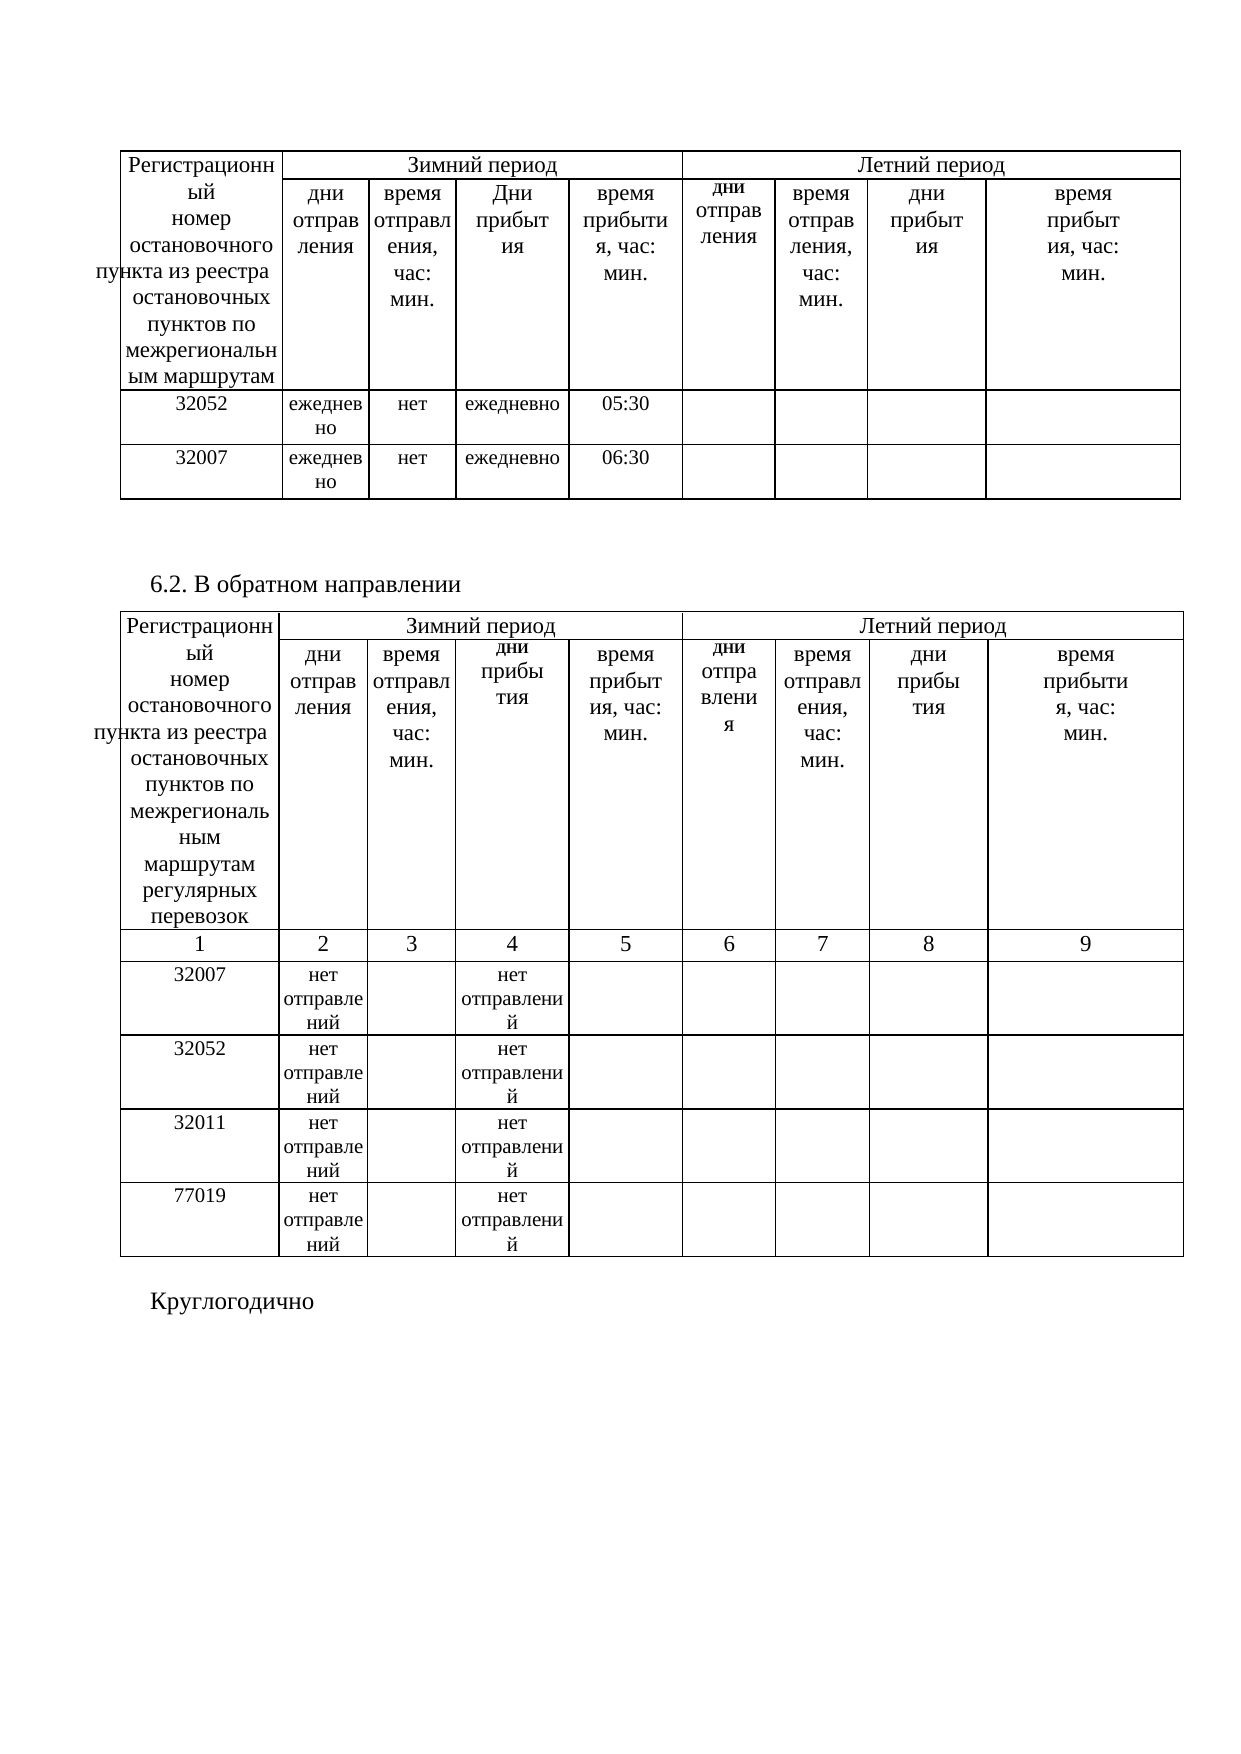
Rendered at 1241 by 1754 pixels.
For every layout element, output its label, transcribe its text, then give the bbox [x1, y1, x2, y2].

table_cell Дни прибыт ия [457, 180, 568, 389]
table_cell [776, 1036, 869, 1108]
table_cell [683, 391, 774, 444]
table_cell [368, 962, 455, 1034]
table_cell нет отправлений [280, 962, 367, 1034]
table_cell 1 [121, 930, 278, 961]
table_cell 32052 [121, 1036, 278, 1108]
table_header Летний период [683, 152, 1180, 178]
table_cell [870, 1036, 987, 1108]
table_cell [989, 1110, 1183, 1182]
table_cell дни отправ ления [280, 640, 367, 929]
table_cell [776, 1183, 869, 1256]
table_cell [776, 1110, 869, 1182]
table_cell 32007 [121, 445, 282, 498]
table_cell [368, 1110, 455, 1182]
table_cell нет отправлений [456, 1110, 568, 1182]
table_cell 05:30 [570, 391, 682, 444]
table_cell [776, 391, 867, 444]
table_cell время прибыти я, час: мин. [570, 180, 682, 389]
table_cell ДНИ прибы тия [456, 640, 568, 929]
table_cell 06:30 [570, 445, 682, 498]
table_cell [989, 1036, 1183, 1108]
table_cell [989, 962, 1183, 1034]
table_cell [776, 445, 867, 498]
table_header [121, 152, 282, 389]
table_cell время прибыти я, час: мин. [989, 640, 1183, 929]
table_cell 8 [870, 930, 987, 961]
table_cell 6 [683, 930, 775, 961]
table_cell [683, 445, 774, 498]
table_cell [683, 1110, 775, 1182]
table_cell дни отправ ления [283, 180, 368, 389]
table_cell нет [370, 445, 455, 498]
table_cell [683, 1183, 775, 1256]
table_cell время отправл ения, час: мин. [776, 640, 869, 929]
table_cell нет отправлений [456, 962, 568, 1034]
table_cell время отправл ения, час: мин. [370, 180, 455, 389]
table_cell нет отправлений [280, 1110, 367, 1182]
table_cell нет [370, 391, 455, 444]
table_cell 32007 [121, 962, 278, 1034]
table_header Регистрационный номер остановочного пункта из реестра остановочных пунктов по межрегиональным маршрутам регулярных перевозок [121, 612, 279, 929]
table_cell ДНИ отправ ления [683, 180, 774, 389]
table_cell 32011 [121, 1110, 278, 1182]
table_cell 32052 [121, 391, 282, 444]
table_cell 7 [776, 930, 869, 961]
table_cell [570, 1183, 682, 1256]
table_cell [570, 1110, 682, 1182]
table_cell [868, 391, 985, 444]
table_cell [368, 1036, 455, 1108]
table_cell дни прибыт ия [868, 180, 985, 389]
table_cell ДНИ отпра влени я [683, 640, 775, 929]
table_cell [870, 1110, 987, 1182]
table_cell 77019 [121, 1183, 278, 1256]
table_cell 9 [989, 930, 1183, 961]
table_cell [989, 1183, 1183, 1256]
table_cell 3 [368, 930, 455, 961]
table_cell ежедневно [283, 445, 368, 498]
table_cell [870, 1183, 987, 1256]
table_cell [987, 445, 1180, 498]
text 6.2. В обратном направлении [150, 569, 1090, 598]
table_cell время прибыт ия, час: мин. [987, 180, 1180, 389]
table_cell ежедневно [283, 391, 368, 444]
table_cell [987, 391, 1180, 444]
table_cell 4 [456, 930, 568, 961]
table_cell ежедневно [457, 391, 568, 444]
table_cell время отправ ления, час: мин. [776, 180, 867, 389]
text Круглогодично [150, 1286, 1090, 1314]
table_cell нет отправлений [280, 1036, 367, 1108]
table_cell [776, 962, 869, 1034]
table_cell 5 [570, 930, 682, 961]
table_cell [683, 962, 775, 1034]
table_cell 2 [280, 930, 367, 961]
table_cell [570, 1036, 682, 1108]
table_header Зимний период [283, 152, 682, 178]
table_header Зимний период [280, 612, 682, 639]
table_cell нет отправлений [456, 1036, 568, 1108]
table_cell [683, 1036, 775, 1108]
table_cell время прибыт ия, час: мин. [570, 640, 682, 929]
table_cell нет отправлений [280, 1183, 367, 1256]
table_cell нет отправлений [456, 1183, 568, 1256]
table_header Летний период [683, 612, 1183, 639]
table_cell время отправл ения, час: мин. [368, 640, 455, 929]
table_cell [570, 962, 682, 1034]
table_cell [870, 962, 987, 1034]
table_cell [868, 445, 985, 498]
table_cell ежедневно [457, 445, 568, 498]
table_cell дни прибы тия [870, 640, 987, 929]
table_cell [368, 1183, 455, 1256]
